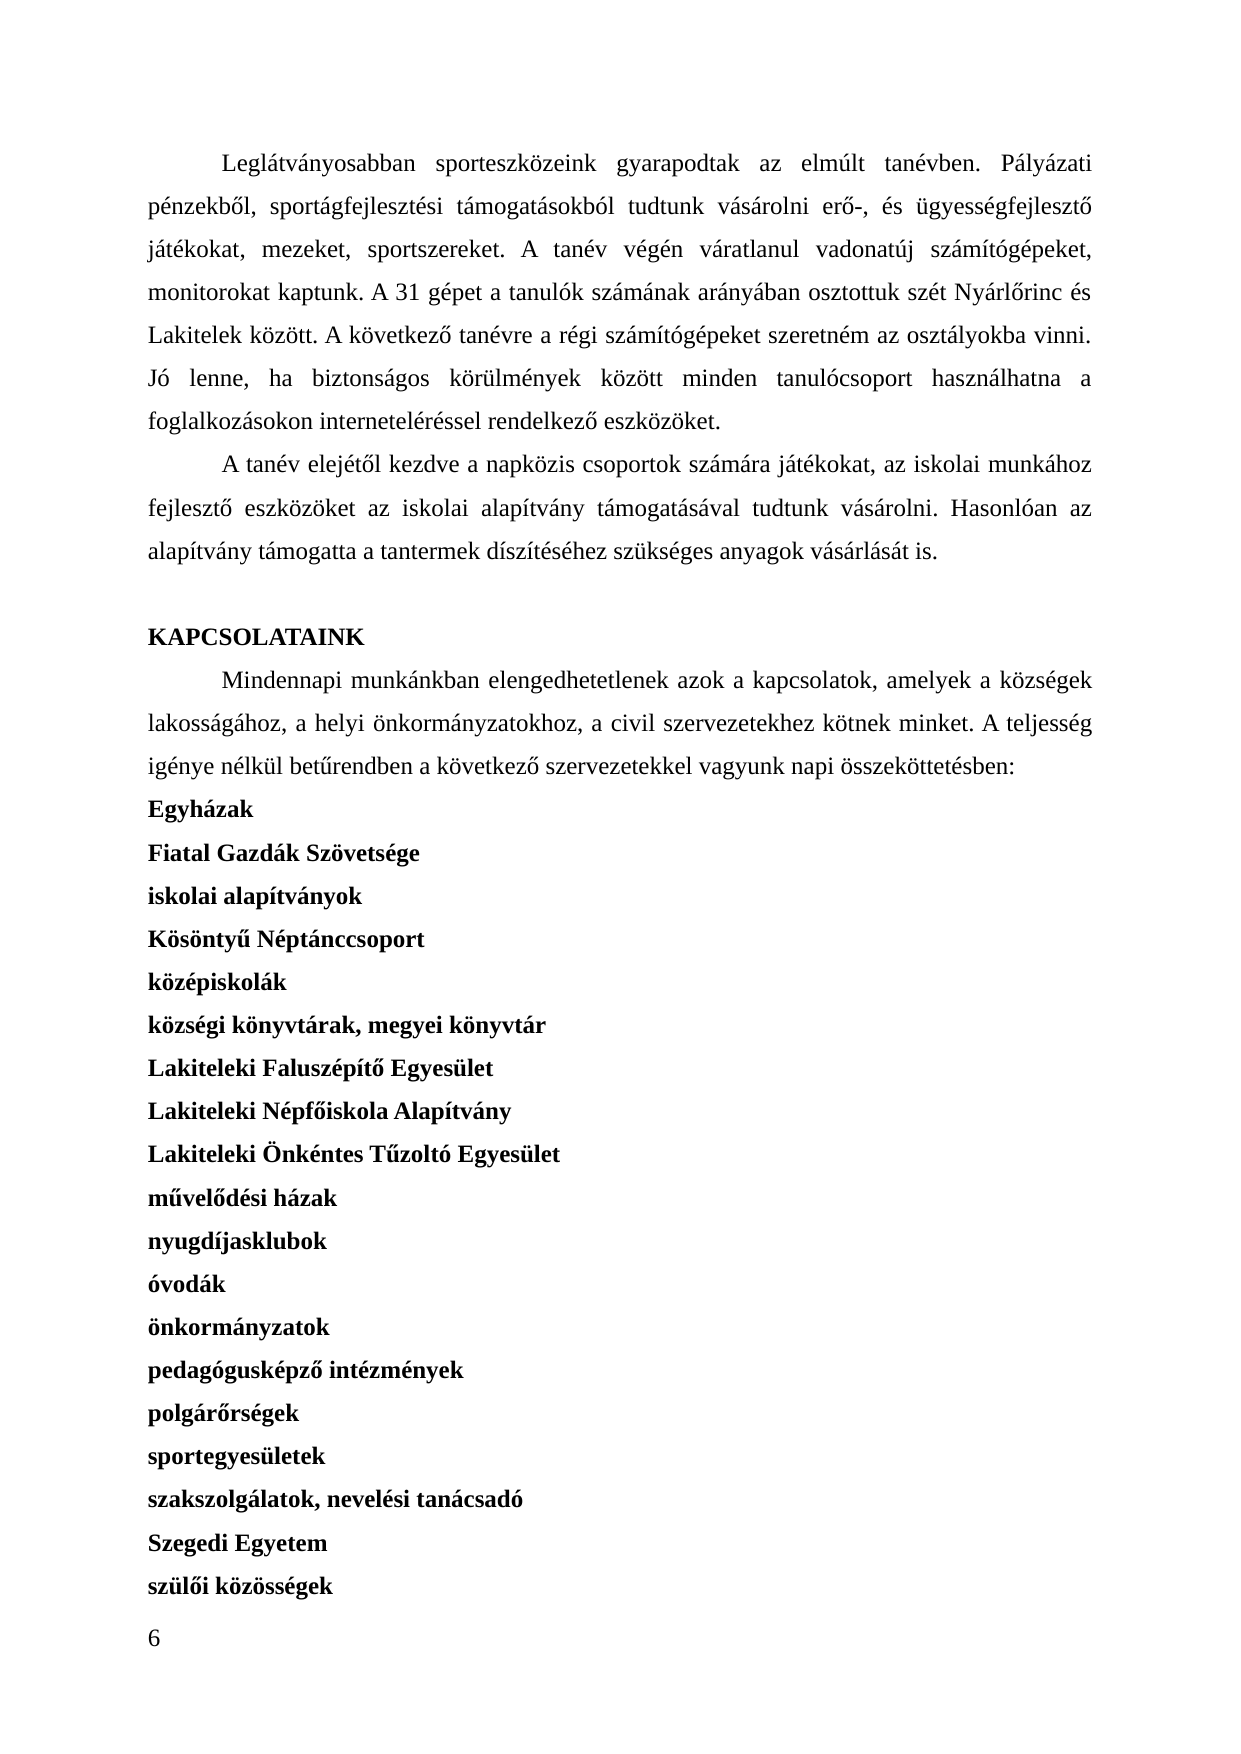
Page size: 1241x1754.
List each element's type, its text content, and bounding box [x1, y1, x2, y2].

text Leglátványosabban sporteszközeink gyarapodtak az elmúlt tanévben. Pályázati pénzekből, sportágfejlesztési támogatásokból tudtunk vásárolni erő-, és ügyességfejlesztő játékokat, mezeket, sportszereket. A tanév végén váratlanul vadonatúj számítógépeket, monitorokat kaptunk. A 31 gépet a tanulók számának arányában osztottuk szét Nyárlőrinc és Lakitelek között. A következő tanévre a régi számítógépeket szeretném az osztályokba vinni. Jó lenne, ha biztonságos körülmények között minden tanulócsoport használhatna a foglalkozásokon interneteléréssel rendelkező eszközöket. [148, 148, 1093, 435]
text Egyházak [148, 794, 1093, 823]
text Lakiteleki Faluszépítő Egyesület [148, 1053, 1093, 1082]
text pedagógusképző intézmények [148, 1355, 1093, 1384]
text középiskolák [148, 967, 1093, 996]
text önkormányzatok [148, 1312, 1093, 1341]
text A tanév elejétől kezdve a napközis csoportok számára játékokat, az iskolai munkához fejlesztő eszközöket az iskolai alapítvány támogatásával tudtunk vásárolni. Hasonlóan az alapítvány támogatta a tantermek díszítéséhez szükséges anyagok vásárlását is. [148, 449, 1093, 564]
text polgárőrségek [148, 1398, 1093, 1427]
text KAPCSOLATAINK [148, 622, 1093, 651]
text művelődési házak [148, 1183, 1093, 1211]
text szülői közösségek [148, 1571, 1093, 1599]
text óvodák [148, 1269, 1093, 1298]
text iskolai alapítványok [148, 881, 1093, 909]
text Szegedi Egyetem [148, 1528, 1093, 1556]
text Lakiteleki Népfőiskola Alapítvány [148, 1096, 1093, 1125]
text Kösöntyű Néptánccsoport [148, 924, 1093, 953]
text Mindennapi munkánkban elengedhetetlenek azok a kapcsolatok, amelyek a községek lakosságához, a helyi önkormányzatokhoz, a civil szervezetekhez kötnek minket. A teljesség igénye nélkül betűrendben a következő szervezetekkel vagyunk napi összeköttetésben: [148, 665, 1093, 780]
text sportegyesületek [148, 1441, 1093, 1470]
text Fiatal Gazdák Szövetsége [148, 838, 1093, 866]
text szakszolgálatok, nevelési tanácsadó [148, 1484, 1093, 1513]
text nyugdíjasklubok [148, 1226, 1093, 1254]
text Lakiteleki Önkéntes Tűzoltó Egyesület [148, 1139, 1093, 1168]
text községi könyvtárak, megyei könyvtár [148, 1010, 1093, 1039]
